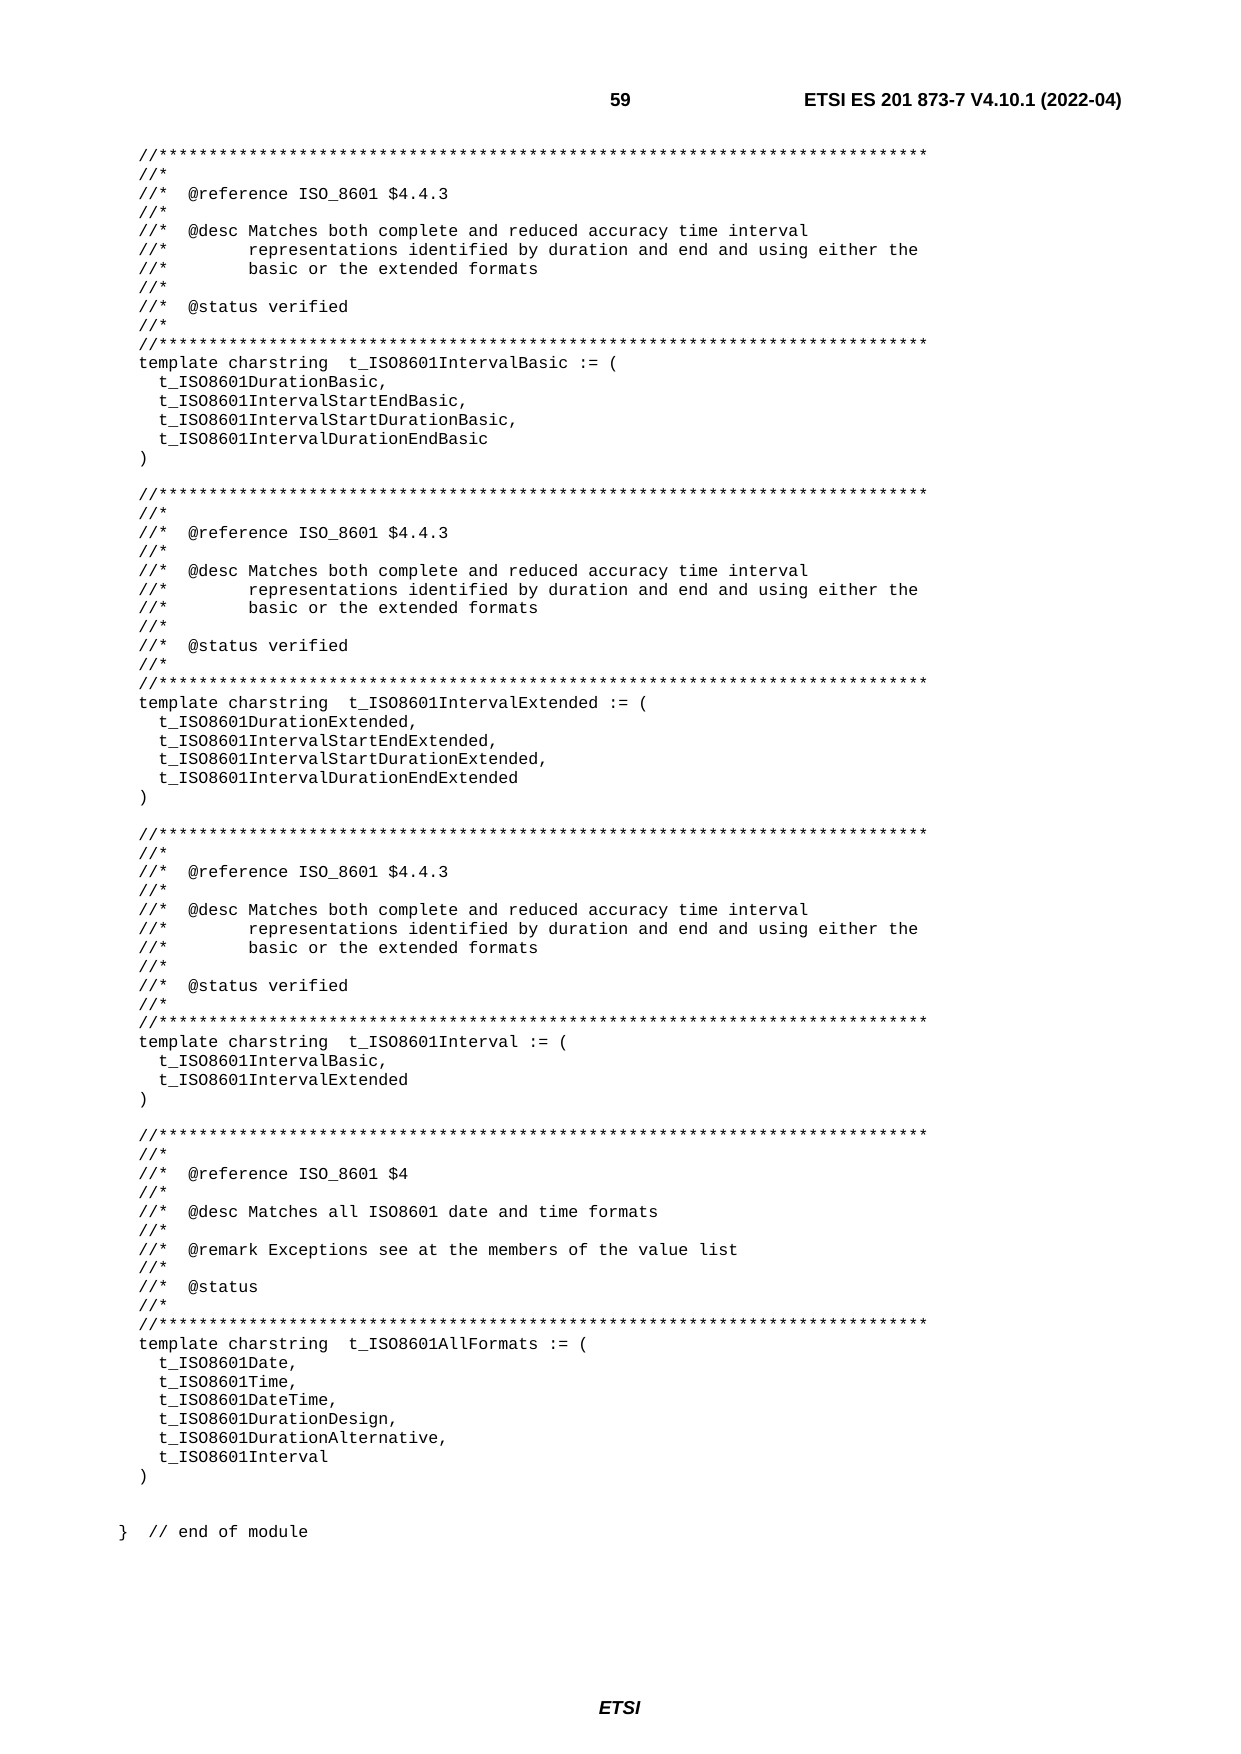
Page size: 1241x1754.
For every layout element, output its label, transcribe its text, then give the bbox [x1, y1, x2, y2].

text t_ISO8601Interval [118, 1448, 1122, 1467]
text //* [118, 845, 1122, 864]
text //***************************************************************************** [118, 336, 1122, 355]
text //***************************************************************************** [118, 1128, 1122, 1147]
text t_ISO8601IntervalBasic, [118, 1053, 1122, 1071]
text //***************************************************************************** [118, 826, 1122, 845]
text //* representations identified by duration and end and using either the [118, 242, 1122, 261]
text t_ISO8601Time, [118, 1373, 1122, 1392]
text //* basic or the extended formats [118, 600, 1122, 619]
text //* @status [118, 1279, 1122, 1298]
text //* [118, 1222, 1122, 1241]
text //* [118, 1147, 1122, 1166]
text t_ISO8601DateTime, [118, 1392, 1122, 1411]
text //* [118, 204, 1122, 223]
text t_ISO8601IntervalStartEndExtended, [118, 732, 1122, 751]
text //***************************************************************************** [118, 1015, 1122, 1034]
text t_ISO8601DurationAlternative, [118, 1430, 1122, 1448]
text //* @remark Exceptions see at the members of the value list [118, 1241, 1122, 1260]
text t_ISO8601IntervalDurationEndBasic [118, 430, 1122, 449]
text //* [118, 317, 1122, 336]
text //* @reference ISO_8601 $4.4.3 [118, 525, 1122, 543]
text t_ISO8601DurationBasic, [118, 374, 1122, 393]
text t_ISO8601IntervalStartDurationBasic, [118, 412, 1122, 430]
text template charstring t_ISO8601Interval := ( [118, 1034, 1122, 1053]
text template charstring t_ISO8601IntervalBasic := ( [118, 355, 1122, 374]
text //* [118, 1184, 1122, 1203]
text //* representations identified by duration and end and using either the [118, 921, 1122, 939]
text //* @desc Matches both complete and reduced accuracy time interval [118, 562, 1122, 581]
text //* @status verified [118, 298, 1122, 317]
text } // end of module [118, 1524, 1122, 1543]
text //* [118, 166, 1122, 185]
text //***************************************************************************** [118, 676, 1122, 694]
text //* @desc Matches both complete and reduced accuracy time interval [118, 902, 1122, 921]
text t_ISO8601Date, [118, 1354, 1122, 1373]
text t_ISO8601IntervalStartDurationExtended, [118, 751, 1122, 770]
text //* [118, 996, 1122, 1015]
text //* @status verified [118, 638, 1122, 657]
text template charstring t_ISO8601AllFormats := ( [118, 1335, 1122, 1354]
text //* [118, 657, 1122, 676]
text t_ISO8601DurationDesign, [118, 1411, 1122, 1430]
text //* basic or the extended formats [118, 939, 1122, 958]
text //* @reference ISO_8601 $4.4.3 [118, 185, 1122, 204]
text //* @desc Matches both complete and reduced accuracy time interval [118, 223, 1122, 242]
text //* representations identified by duration and end and using either the [118, 581, 1122, 600]
text t_ISO8601IntervalExtended [118, 1071, 1122, 1090]
text ) [118, 1467, 1122, 1486]
text //* [118, 883, 1122, 902]
text t_ISO8601DurationExtended, [118, 713, 1122, 732]
text //* [118, 1260, 1122, 1279]
text //* [118, 958, 1122, 977]
text ) [118, 1090, 1122, 1109]
text //* [118, 543, 1122, 562]
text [118, 148, 1122, 166]
text t_ISO8601IntervalStartEndBasic, [118, 393, 1122, 412]
text //* [118, 279, 1122, 298]
text //* @reference ISO_8601 $4.4.3 [118, 864, 1122, 883]
text //* @desc Matches all ISO8601 date and time formats [118, 1203, 1122, 1222]
text //* basic or the extended formats [118, 261, 1122, 279]
text //* [118, 619, 1122, 638]
text //* @status verified [118, 977, 1122, 996]
text //***************************************************************************** [118, 487, 1122, 506]
text t_ISO8601IntervalDurationEndExtended [118, 770, 1122, 789]
text //* [118, 506, 1122, 525]
text //* [118, 1298, 1122, 1317]
text template charstring t_ISO8601IntervalExtended := ( [118, 694, 1122, 713]
text //* @reference ISO_8601 $4 [118, 1166, 1122, 1184]
text //***************************************************************************** [118, 1317, 1122, 1335]
text ) [118, 449, 1122, 468]
text ) [118, 789, 1122, 807]
